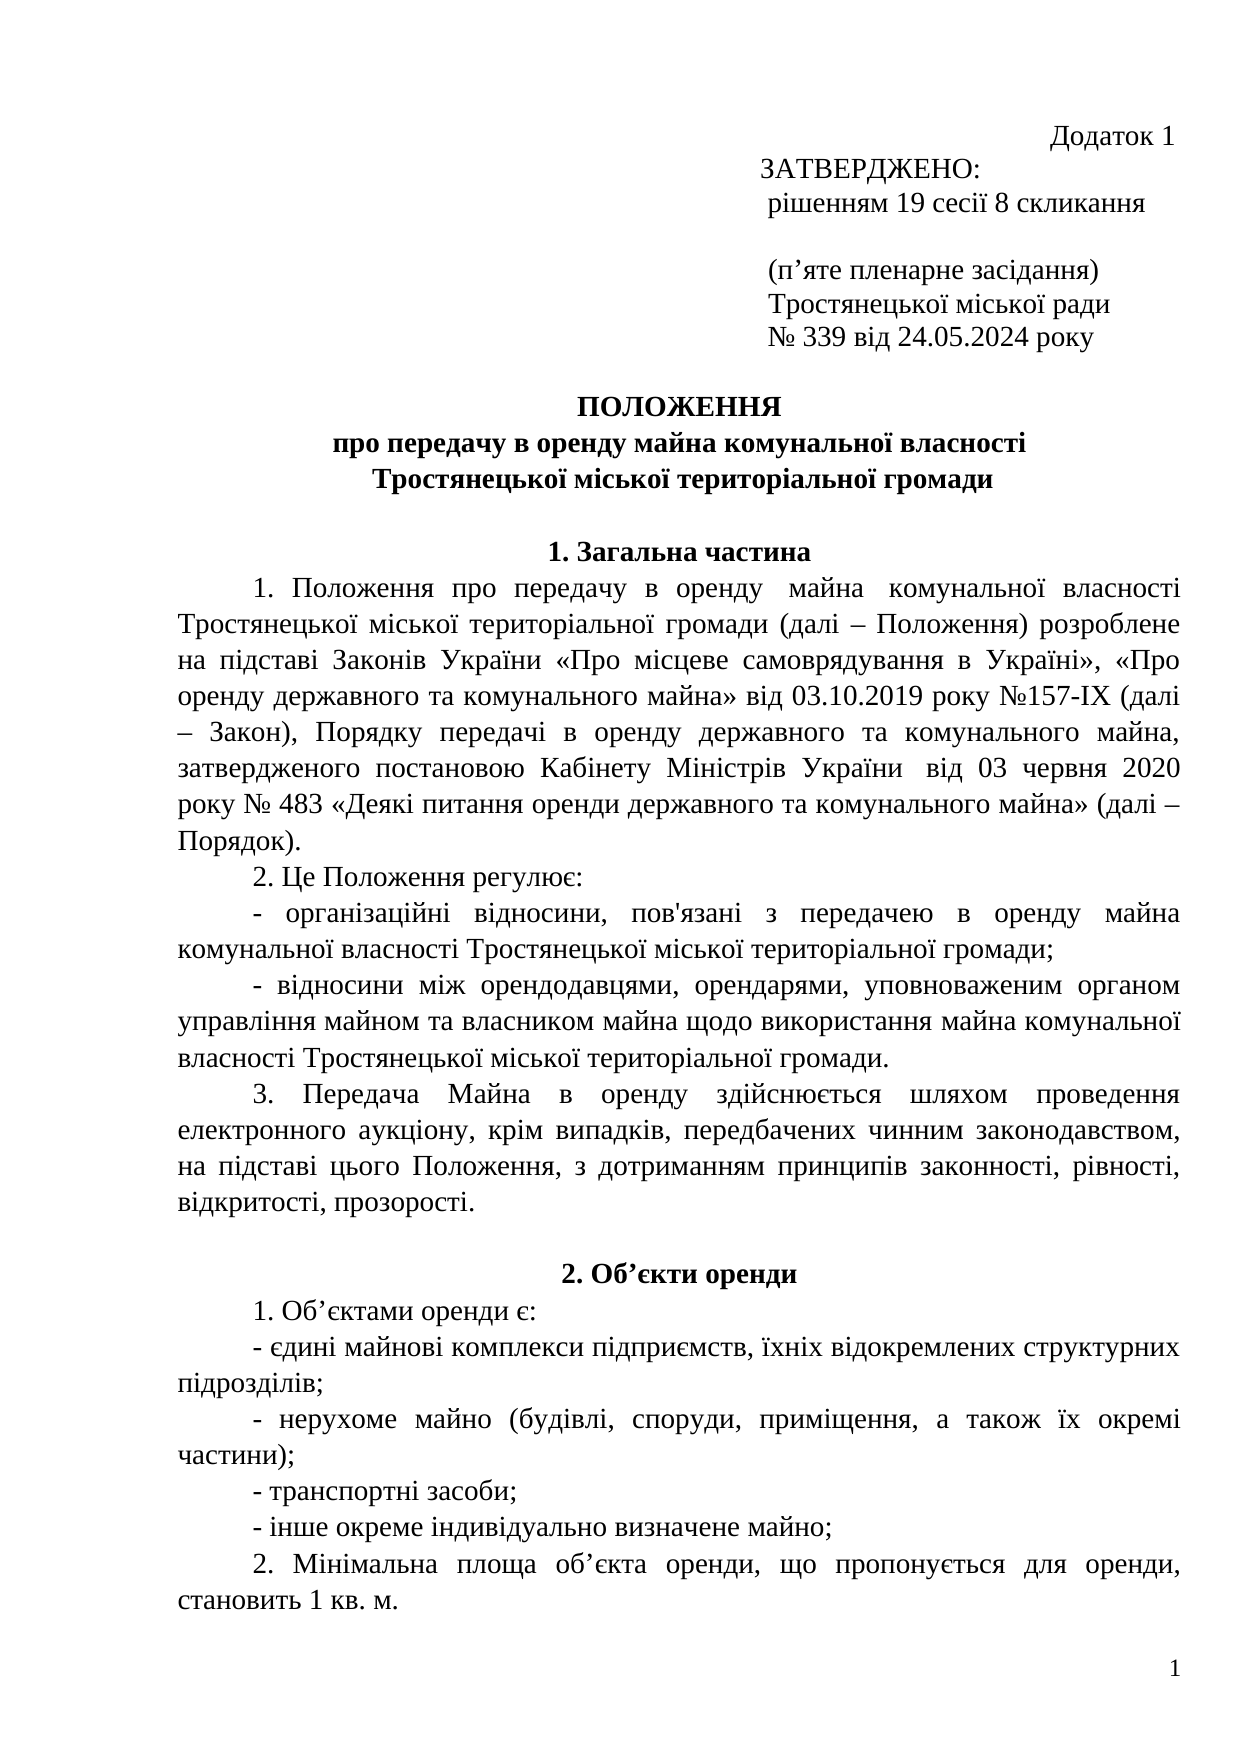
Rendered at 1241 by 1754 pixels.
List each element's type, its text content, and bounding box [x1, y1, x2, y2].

text Тростянецької міської територіальної громади [177, 461, 1181, 495]
text 2. Це Положення регулює: [177, 859, 1181, 892]
text - нерухоме майно (будівлі, споруди, приміщення, а також їх окремі частини); [177, 1401, 1181, 1471]
text ПОЛОЖЕННЯ [177, 389, 1181, 423]
text - організаційні відносини, пов'язані з передачею в оренду майна комунальної власності Тростянецької міської територіальної громади; [177, 895, 1181, 965]
text - транспортні засоби; [177, 1473, 1181, 1507]
text № 339 від 24.05.2024 року [723, 319, 1181, 353]
text - єдині майнові комплекси підприємств, їхніх відокремлених структурних підрозділів; [177, 1329, 1181, 1398]
text 2. Мінімальна площа об’єкта оренди, що пропонується для оренди, становить 1 кв. м. [177, 1546, 1181, 1615]
text 3. Передача Майна в оренду здійснюється шляхом проведення електронного аукціону, крім випадків, передбачених чинним законодавством, на підставі цього Положення, з дотриманням принципів законності, рівності, відкритості, прозорості. [177, 1076, 1181, 1218]
text 1. Положення про передачу в оренду майна комунальної власності Тростянецької міської територіальної громади (далі – Положення) розроблене на підставі Законів України «Про місцеве самоврядування в Україні», «Про оренду державного та комунального майна» від 03.10.2019 року №157-ІХ (далі – Закон), Порядку передачі в оренду державного та комунального майна, затвердженого постановою Кабінету Міністрів України від 03 червня 2020 року № 483 «Деякі питання оренди державного та комунального майна» (далі – Порядок). [177, 570, 1181, 856]
text 1. Загальна частина [177, 534, 1181, 567]
text - відносини між орендодавцями, орендарями, уповноваженим органом управління майном та власником майна щодо використання майна комунальної власності Тростянецької міської територіальної громади. [177, 967, 1181, 1073]
text ЗАТВЕРДЖЕНО: [177, 152, 1181, 185]
text про передачу в оренду майна комунальної власності [177, 425, 1181, 459]
text 2. Об’єкти оренди [177, 1257, 1181, 1290]
text рішенням 19 сесії 8 скликання (п’яте пленарне засідання) Тростянецької міської ради [723, 185, 1181, 319]
text Додаток 1 [183, 118, 1175, 152]
text - інше окреме індивідуально визначене майно; [177, 1509, 1181, 1543]
text 1. Об’єктами оренди є: [177, 1293, 1181, 1326]
